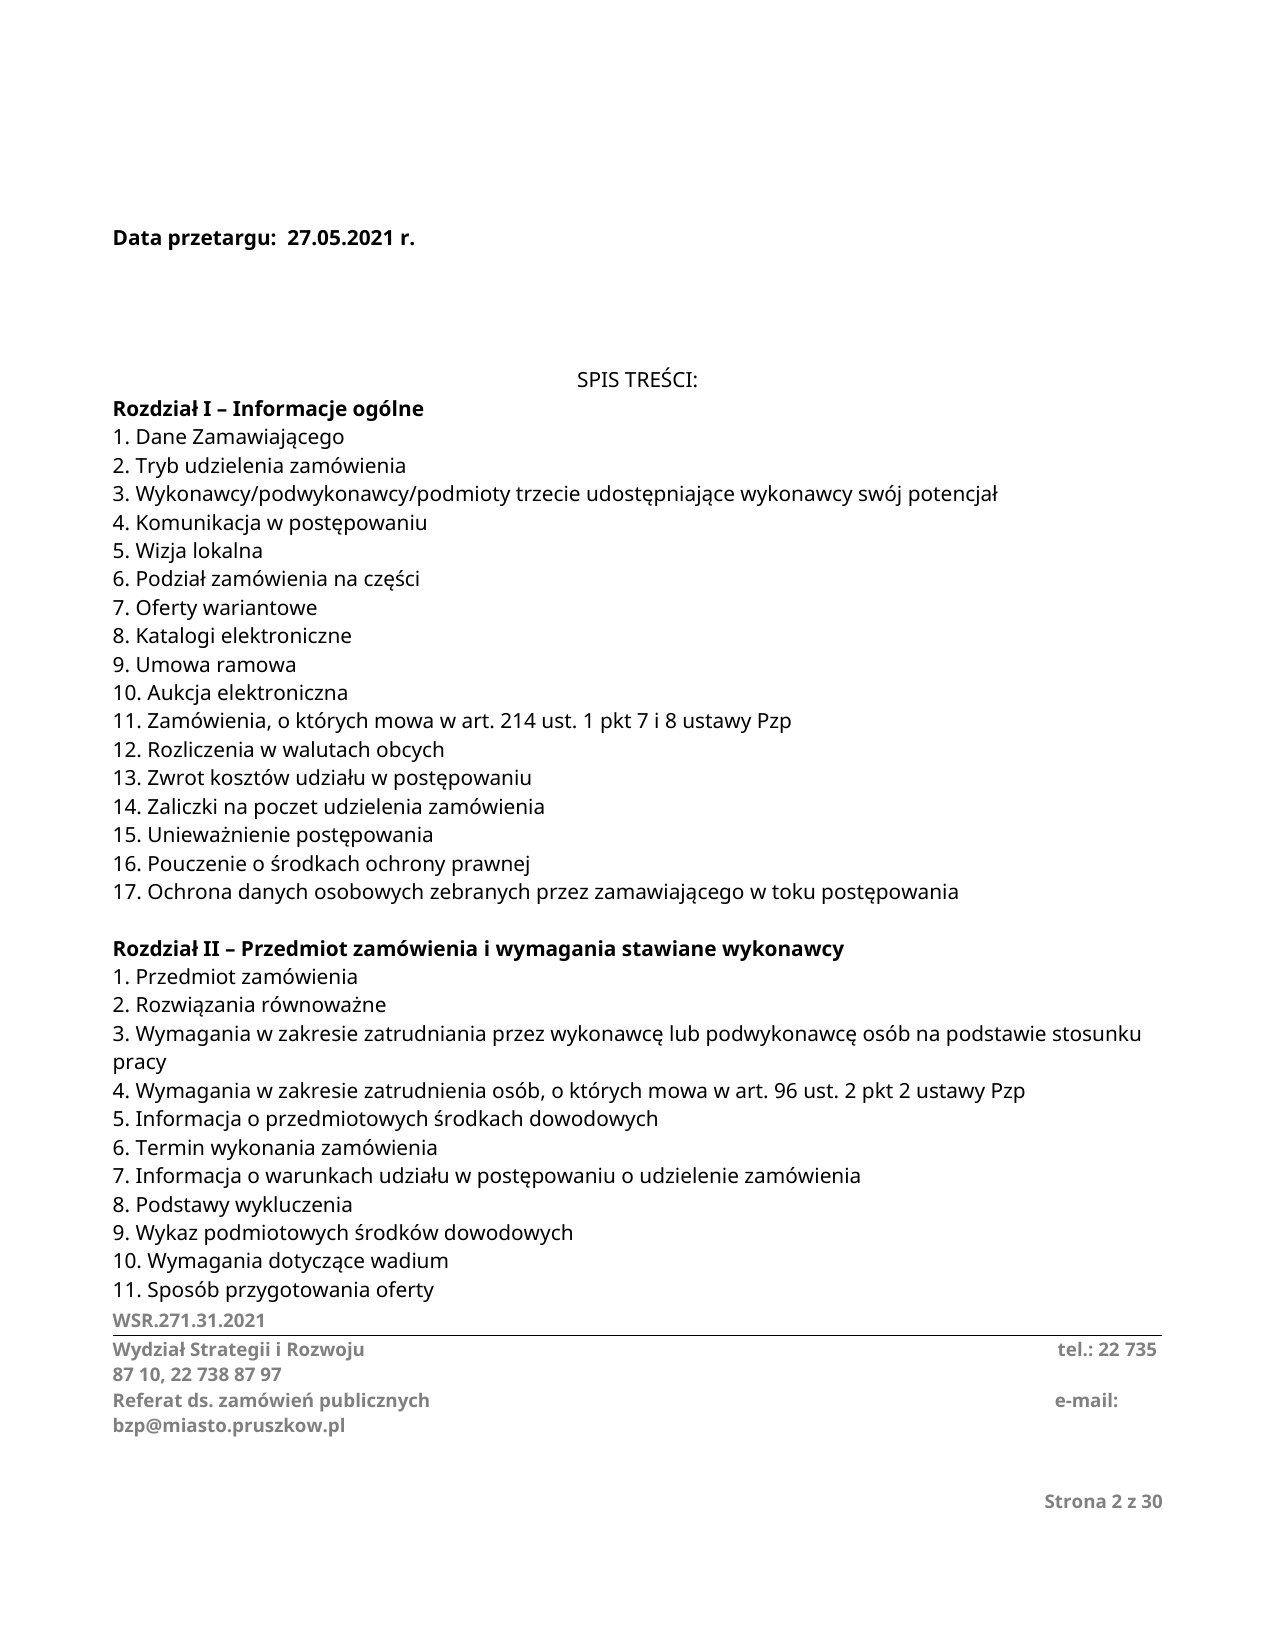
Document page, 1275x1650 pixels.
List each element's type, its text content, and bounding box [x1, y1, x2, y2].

text 5. Wizja lokalna [112, 536, 1162, 564]
text 1. Dane Zamawiającego [112, 422, 1162, 451]
text 10. Wymagania dotyczące wadium [112, 1247, 1162, 1275]
text 6. Podział zamówienia na części [112, 564, 1162, 593]
text 9. Wykaz podmiotowych środków dowodowych [112, 1218, 1162, 1247]
text 14. Zaliczki na poczet udzielenia zamówienia [112, 792, 1162, 820]
text 3. Wymagania w zakresie zatrudniania przez wykonawcę lub podwykonawcę osób na podstawie stosunku pracy [112, 1019, 1162, 1076]
text 2. Tryb udzielenia zamówienia [112, 451, 1162, 479]
text Rozdział II – Przedmiot zamówienia i wymagania stawiane wykonawcy [112, 934, 1162, 962]
text 11. Sposób przygotowania oferty [112, 1275, 1162, 1303]
text 7. Informacja o warunkach udziału w postępowaniu o udzielenie zamówienia [112, 1161, 1162, 1190]
text 15. Unieważnienie postępowania [112, 820, 1162, 849]
text SPIS TREŚCI: [112, 365, 1162, 394]
text 6. Termin wykonania zamówienia [112, 1133, 1162, 1161]
text 12. Rozliczenia w walutach obcych [112, 735, 1162, 763]
text 8. Podstawy wykluczenia [112, 1190, 1162, 1218]
text 11. Zamówienia, o których mowa w art. 214 ust. 1 pkt 7 i 8 ustawy Pzp [112, 707, 1162, 735]
text 17. Ochrona danych osobowych zebranych przez zamawiającego w toku postępowania [112, 877, 1162, 934]
text 10. Aukcja elektroniczna [112, 678, 1162, 707]
text 3. Wykonawcy/podwykonawcy/podmioty trzecie udostępniające wykonawcy swój potencjał [112, 479, 1162, 508]
text 4. Komunikacja w postępowaniu [112, 508, 1162, 536]
text 7. Oferty wariantowe [112, 593, 1162, 621]
text 9. Umowa ramowa [112, 650, 1162, 678]
text 4. Wymagania w zakresie zatrudnienia osób, o których mowa w art. 96 ust. 2 pkt 2 ustawy Pzp [112, 1076, 1162, 1104]
text 13. Zwrot kosztów udziału w postępowaniu [112, 763, 1162, 792]
text Rozdział I – Informacje ogólne [112, 394, 1162, 422]
text 16. Pouczenie o środkach ochrony prawnej [112, 849, 1162, 877]
text Data przetargu: 27.05.2021 r. [112, 223, 1162, 252]
text 1. Przedmiot zamówienia [112, 962, 1162, 991]
text 8. Katalogi elektroniczne [112, 621, 1162, 650]
text 5. Informacja o przedmiotowych środkach dowodowych [112, 1104, 1162, 1133]
text 2. Rozwiązania równoważne [112, 991, 1162, 1019]
